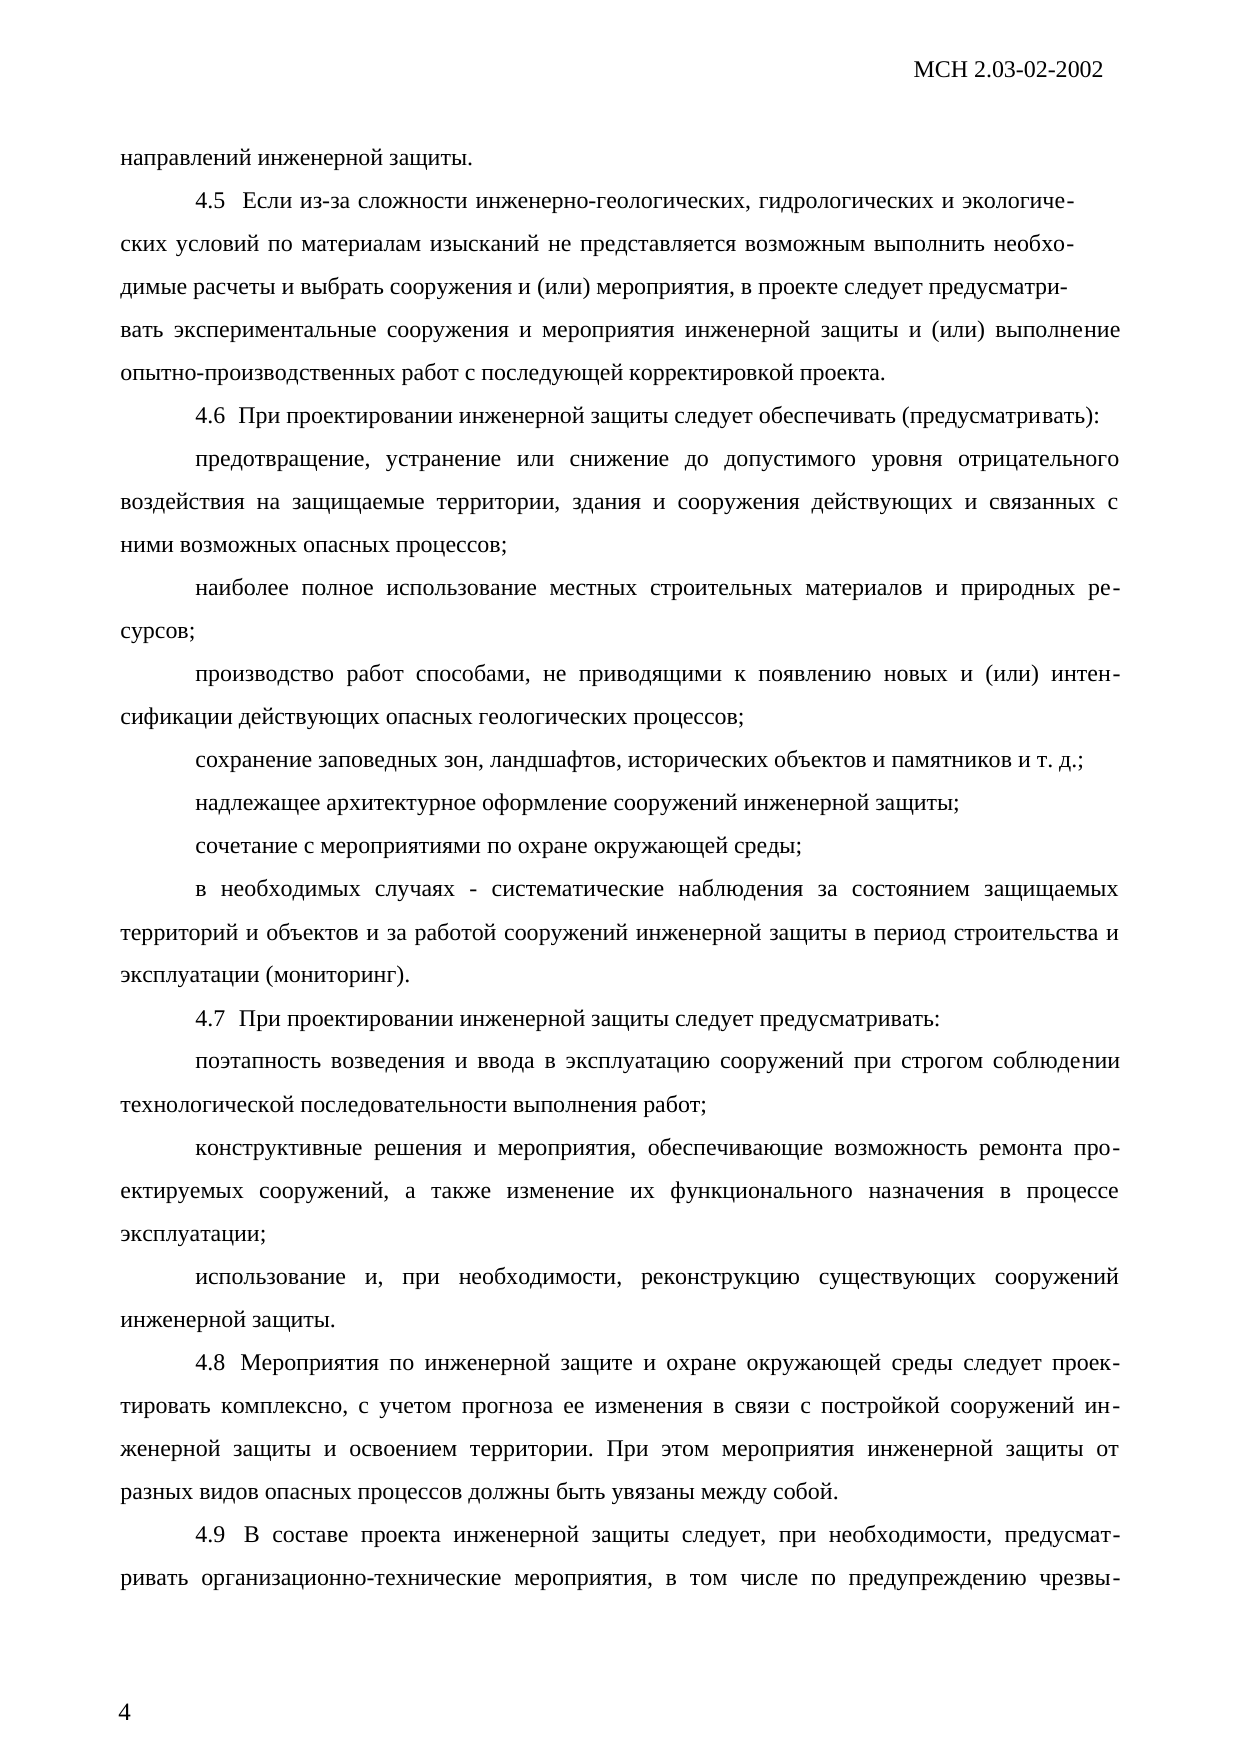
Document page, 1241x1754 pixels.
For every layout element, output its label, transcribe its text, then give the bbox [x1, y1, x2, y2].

text поэтапность возведения и ввода в эксплуатацию сооружений при строгом соблюдении технологической последовательности выполнения работ; [120, 1034, 1120, 1121]
list Мероприятия по инженерной защите и охране окружающей среды следует проектировать комплексно, с учетом прогноза ее изменения в связи с постройкой сооружений инженерной защиты и освоением территории. При этом мероприятия инженерной защиты от разных видов опасных процессов должны быть увязаны между собой. [120, 1336, 1120, 1508]
text в необходимых случаях - систематические наблюдения за состоянием защищаемых территорий и объектов и за работой сооружений инженерной защиты в период строительства и эксплуатации (мониторинг). [120, 862, 1120, 992]
text сочетание с мероприятиями по охране окружающей среды; [120, 819, 1122, 862]
text надлежащее архитектурное оформление сооружений инженерной защиты; [120, 776, 1122, 819]
text конструктивные решения и мероприятия, обеспечивающие возможность ремонта проектируемых сооружений, а также изменение их функционального назначения в процессе эксплуатации; [120, 1121, 1120, 1250]
text производство работ способами, не приводящими к появлению новых и (или) интенсификации действующих опасных геологических процессов; [120, 647, 1120, 733]
list При проектировании инженерной защиты следует предусматривать: [120, 992, 1122, 1034]
text сохранение заповедных зон, ландшафтов, исторических объектов и памятников и т. д.; [120, 733, 1122, 776]
text вать экспериментальные сооружения и мероприятия инженерной защиты и (или) выполнение опытно-производственных работ с последующей корректировкой проекта. [120, 303, 1120, 389]
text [120, 131, 1074, 174]
text использование и, при необходимости, реконструкцию существующих сооружений инженерной защиты. [120, 1250, 1120, 1336]
list Если из-за сложности инженерно-геологических, гидрологических и экологических условий по материалам изысканий не представляется возможным выполнить необходимые расчеты и выбрать сооружения и (или) мероприятия, в проекте следует предусматри- [120, 174, 1074, 303]
text наиболее полное использование местных строительных материалов и природных ресурсов; [120, 561, 1120, 647]
text предотвращение, устранение или снижение до допустимого уровня отрицательного воздействия на защищаемые территории, здания и сооружения действующих и связанных с ними возможных опасных процессов; [120, 432, 1120, 561]
list При проектировании инженерной защиты следует обеспечивать (предусматривать): [120, 389, 1120, 432]
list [120, 1508, 1120, 1594]
